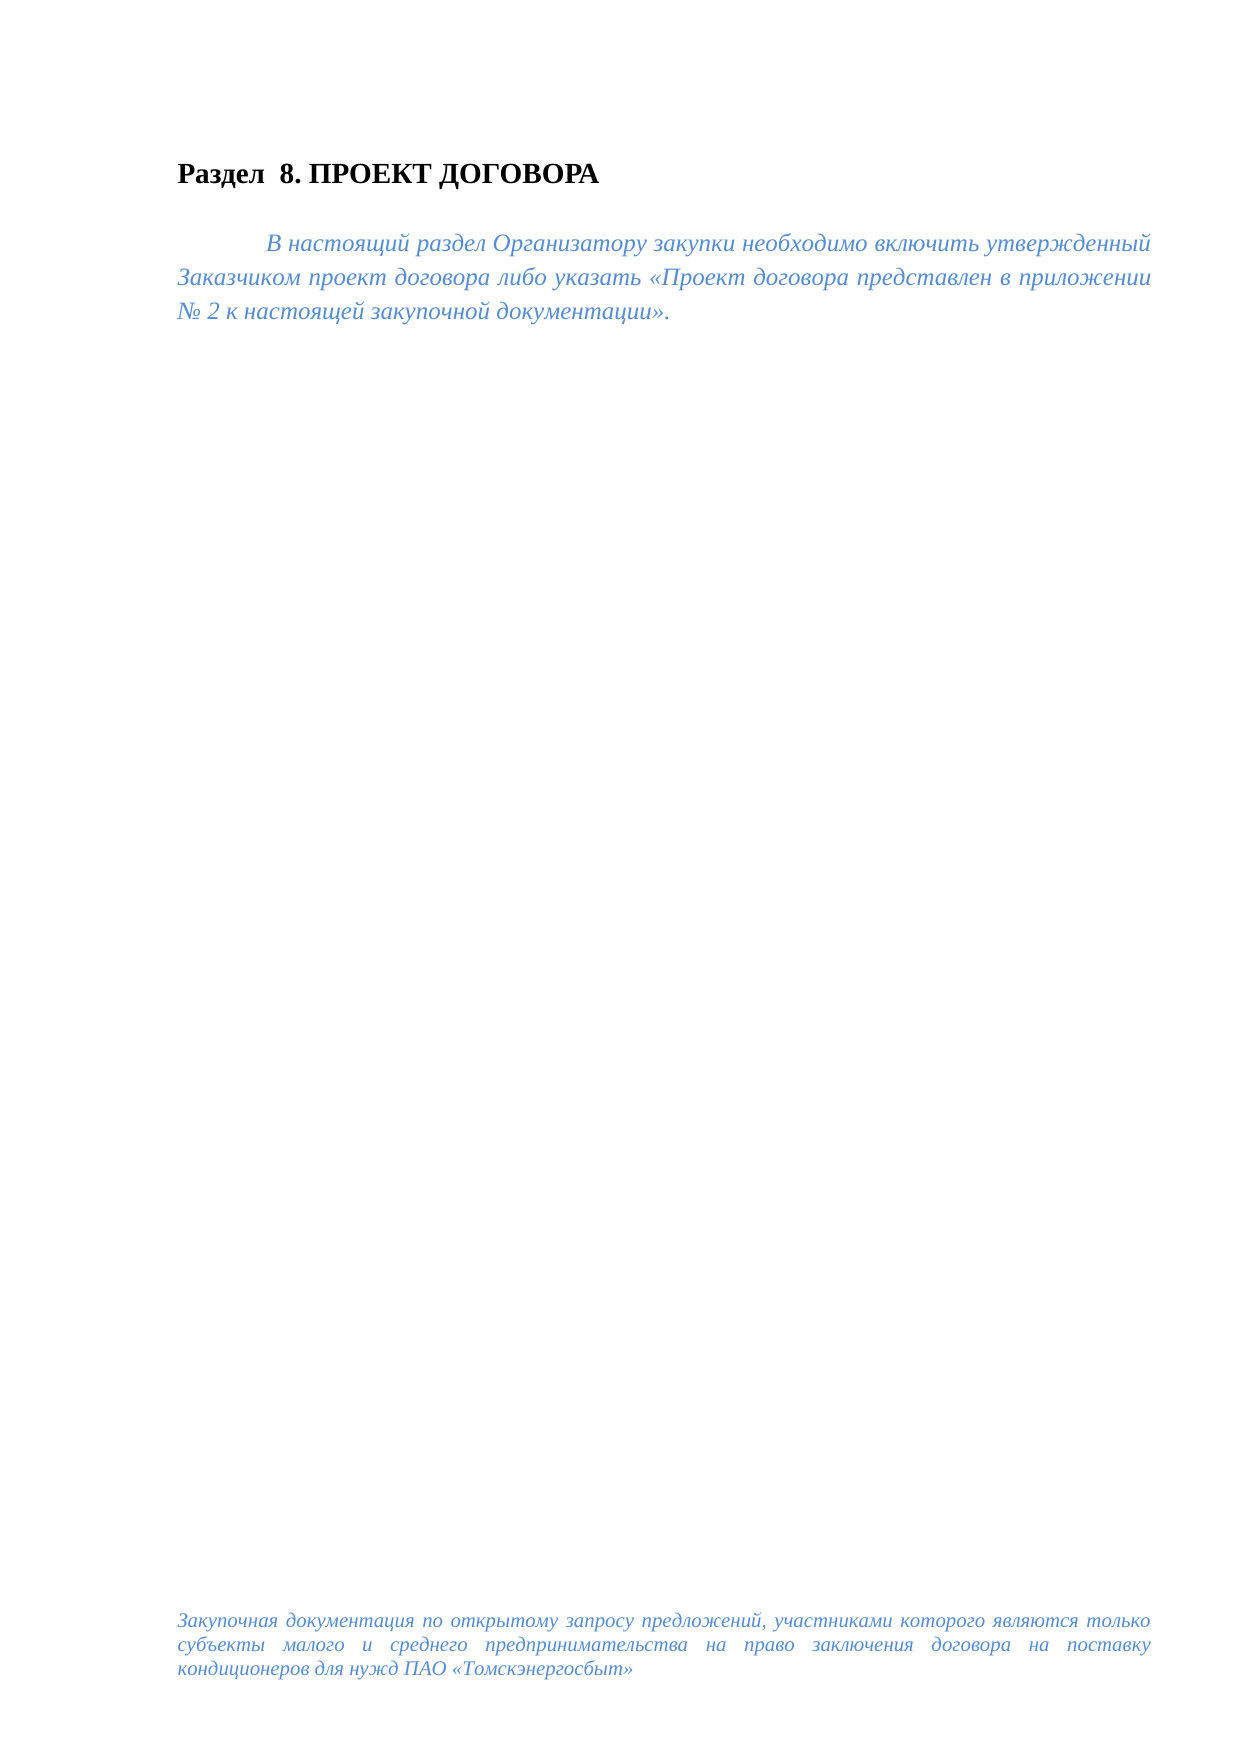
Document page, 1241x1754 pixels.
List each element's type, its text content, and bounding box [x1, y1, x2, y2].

text В настоящий раздел Организатору закупки необходимо включить утвержденный Заказчиком проект договора либо указать «Проект договора представлен в приложении № 2 к настоящей закупочной документации». [177, 225, 1152, 326]
subtitle Раздел 8. ПРОЕКТ ДОГОВОРА [177, 156, 1152, 190]
